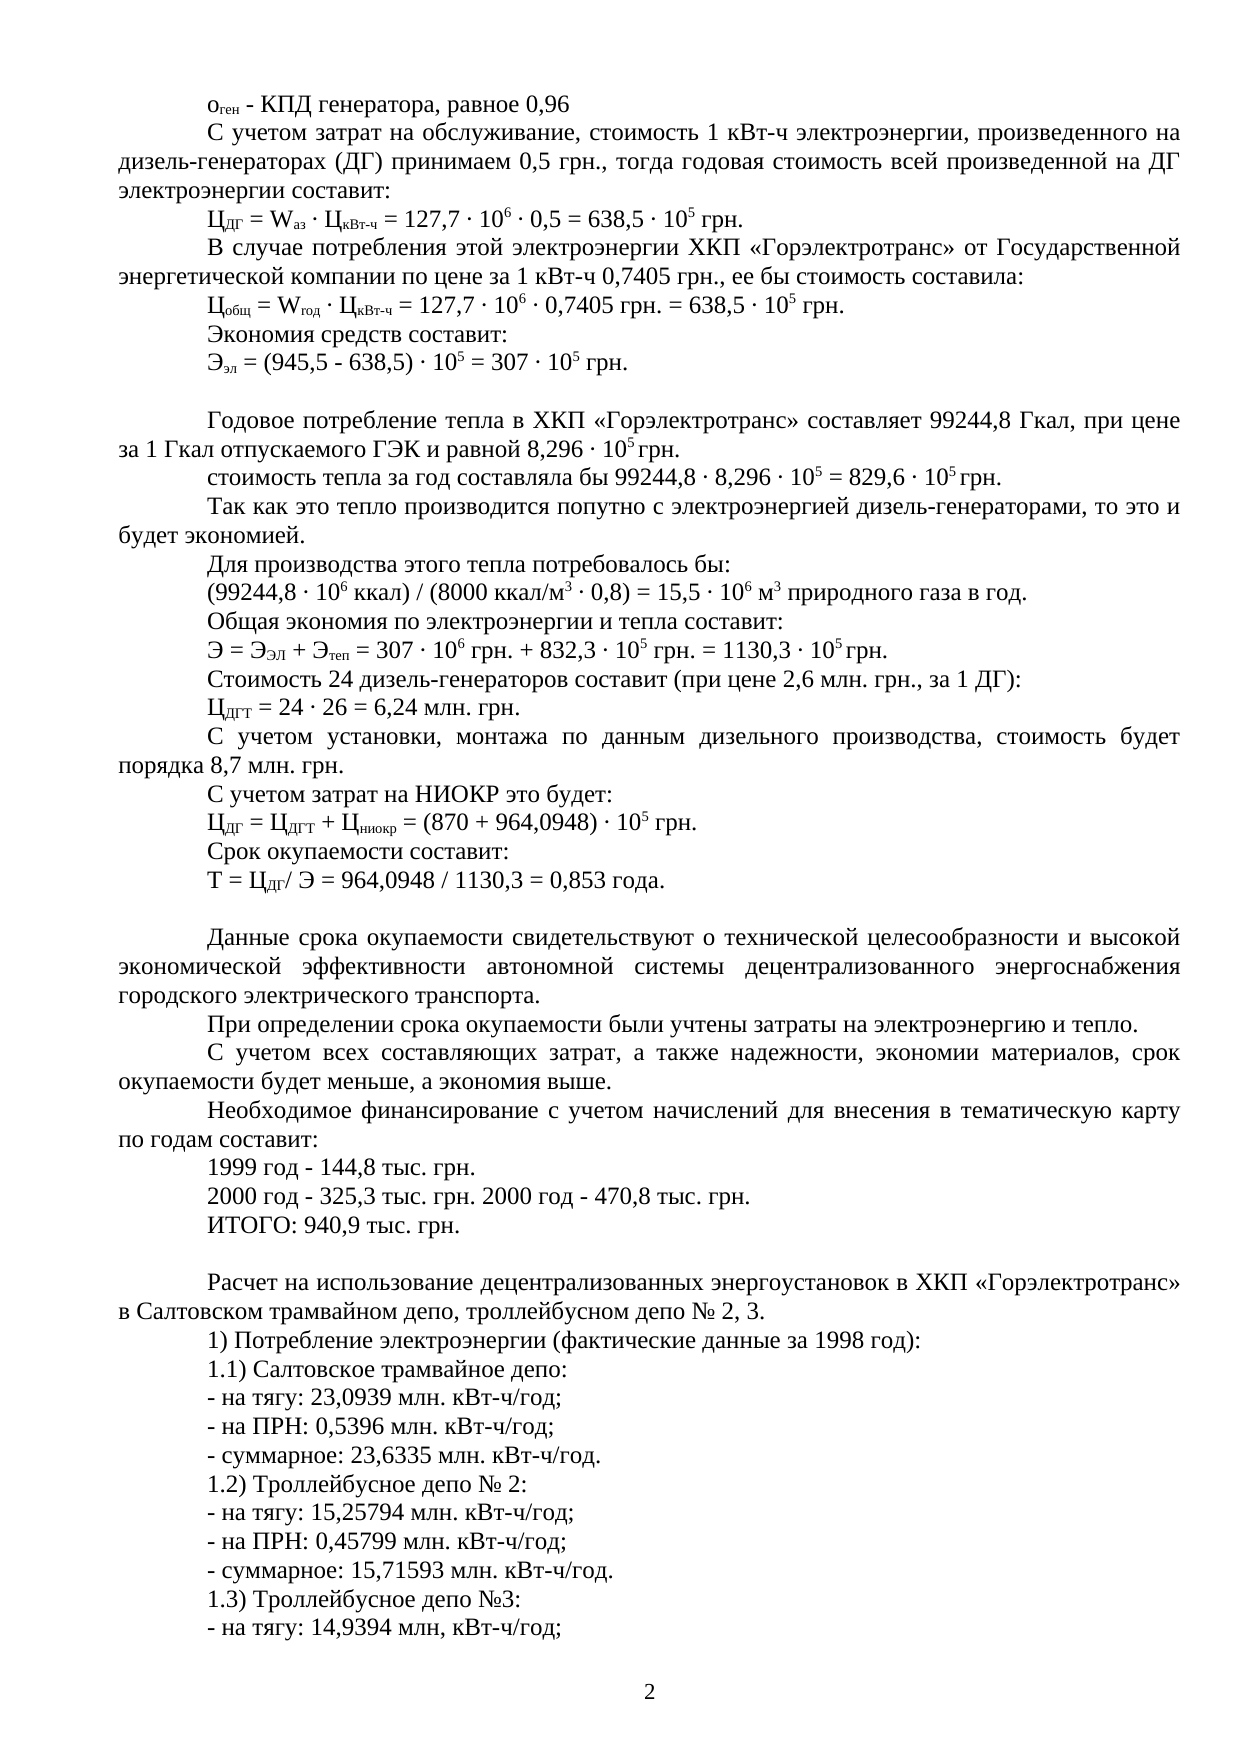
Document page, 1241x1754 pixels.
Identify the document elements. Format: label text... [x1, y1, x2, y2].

text 1.2) Троллейбусное депо № 2: [118, 1469, 1181, 1497]
text - на тягу: 14,9394 млн, кВт-ч/год; [118, 1612, 1181, 1641]
text Срок окупаемости составит: [118, 836, 1181, 865]
text С учетом затрат на обслуживание, стоимость 1 кВт-ч электроэнергии, произведенного на дизель-генераторах (ДГ) принимаем 0,5 грн., тогда годовая стоимость всей произведенной на ДГ электроэнергии составит: [118, 117, 1181, 204]
text 1.1) Салтовское трамвайное депо: [118, 1354, 1181, 1382]
text ИТОГО: 940,9 тыс. грн. [118, 1210, 1181, 1239]
text оген - КПД генератора, равное 0,96 [118, 89, 1181, 117]
text ЦДГТ = 24 ∙ 26 = 6,24 млн. грн. [118, 692, 1181, 721]
text Экономия средств составит: [118, 319, 1181, 347]
text Общая экономия по электроэнергии и тепла составит: [118, 606, 1181, 635]
text С учетом затрат на НИОКР это будет: [118, 779, 1181, 807]
text 1999 год - 144,8 тыс. грн. [118, 1152, 1181, 1181]
text Расчет на использование децентрализованных энергоустановок в ХКП «Горэлектротранс» в Салтовском трамвайном депо, троллейбусном депо № 2, 3. [118, 1267, 1181, 1325]
text Э = ЭЭЛ + Этеп = 307 ∙ 106 грн. + 832,3 ∙ 105 грн. = 1130,3 ∙ 105 грн. [118, 635, 1181, 664]
text Ээл = (945,5 - 638,5) ∙ 105 = 307 ∙ 105 грн. [118, 347, 1181, 376]
text С учетом установки, монтажа по данным дизельного производства, стоимость будет порядка 8,7 млн. грн. [118, 721, 1181, 779]
text - на тягу: 23,0939 млн. кВт-ч/год; [118, 1382, 1181, 1411]
text Стоимость 24 дизель-генераторов составит (при цене 2,6 млн. грн., за 1 ДГ): [118, 664, 1181, 692]
text Необходимое финансирование с учетом начислений для внесения в тематическую карту по годам составит: [118, 1095, 1181, 1152]
text При определении срока окупаемости были учтены затраты на электроэнергию и тепло. [118, 1009, 1181, 1037]
text - на тягу: 15,25794 млн. кВт-ч/год; [118, 1497, 1181, 1526]
text - на ПРН: 0,45799 млн. кВт-ч/год; [118, 1526, 1181, 1555]
text стоимость тепла за год составляла бы 99244,8 ∙ 8,296 ∙ 105 = 829,6 ∙ 105 грн. [118, 462, 1181, 491]
text Цобщ = Wroд ∙ ЦкВт-ч = 127,7 ∙ 106 ∙ 0,7405 грн. = 638,5 ∙ 105 грн. [118, 290, 1181, 319]
text С учетом всех составляющих затрат, а также надежности, экономии материалов, срок окупаемости будет меньше, а экономия выше. [118, 1037, 1181, 1095]
text ЦДГ = Waз ∙ ЦкВт-ч = 127,7 ∙ 106 ∙ 0,5 = 638,5 ∙ 105 грн. [118, 204, 1181, 232]
text В случае потребления этой электроэнергии ХКП «Горэлектротранс» от Государственной энергетической компании по цене за 1 кВт-ч 0,7405 грн., ее бы стоимость составила: [118, 232, 1181, 290]
text Для производства этого тепла потребовалось бы: [118, 549, 1181, 577]
text (99244,8 ∙ 106 ккал) / (8000 ккал/м3 ∙ 0,8) = 15,5 ∙ 106 м3 природного газа в год. [118, 577, 1181, 606]
text 1.3) Троллейбусное депо №3: [118, 1584, 1181, 1612]
text - суммарное: 15,71593 млн. кВт-ч/год. [118, 1555, 1181, 1584]
text Данные срока окупаемости свидетельствуют о технической целесообразности и высокой экономической эффективности автономной системы децентрализованного энергоснабжения городского электрического транспорта. [118, 922, 1181, 1009]
text 1) Потребление электроэнергии (фактические данные за 1998 год): [118, 1325, 1181, 1354]
text - суммарное: 23,6335 млн. кВт-ч/год. [118, 1440, 1181, 1469]
text - на ПРН: 0,5396 млн. кВт-ч/год; [118, 1411, 1181, 1440]
text Годовое потребление тепла в ХКП «Горэлектротранс» составляет 99244,8 Гкал, при цене за 1 Гкал отпускаемого ГЭК и равной 8,296 ∙ 105 грн. [118, 405, 1181, 462]
text ЦДГ = ЦДГТ + Цниокр = (870 + 964,0948) ∙ 105 грн. [118, 807, 1181, 836]
text Т = ЦДГ/ Э = 964,0948 / 1130,3 = 0,853 года. [118, 865, 1181, 894]
text Так как это тепло производится попутно с электроэнергией дизель-генераторами, то это и будет экономией. [118, 491, 1181, 549]
text 2000 год - 325,3 тыс. грн. 2000 год - 470,8 тыс. грн. [118, 1181, 1181, 1210]
